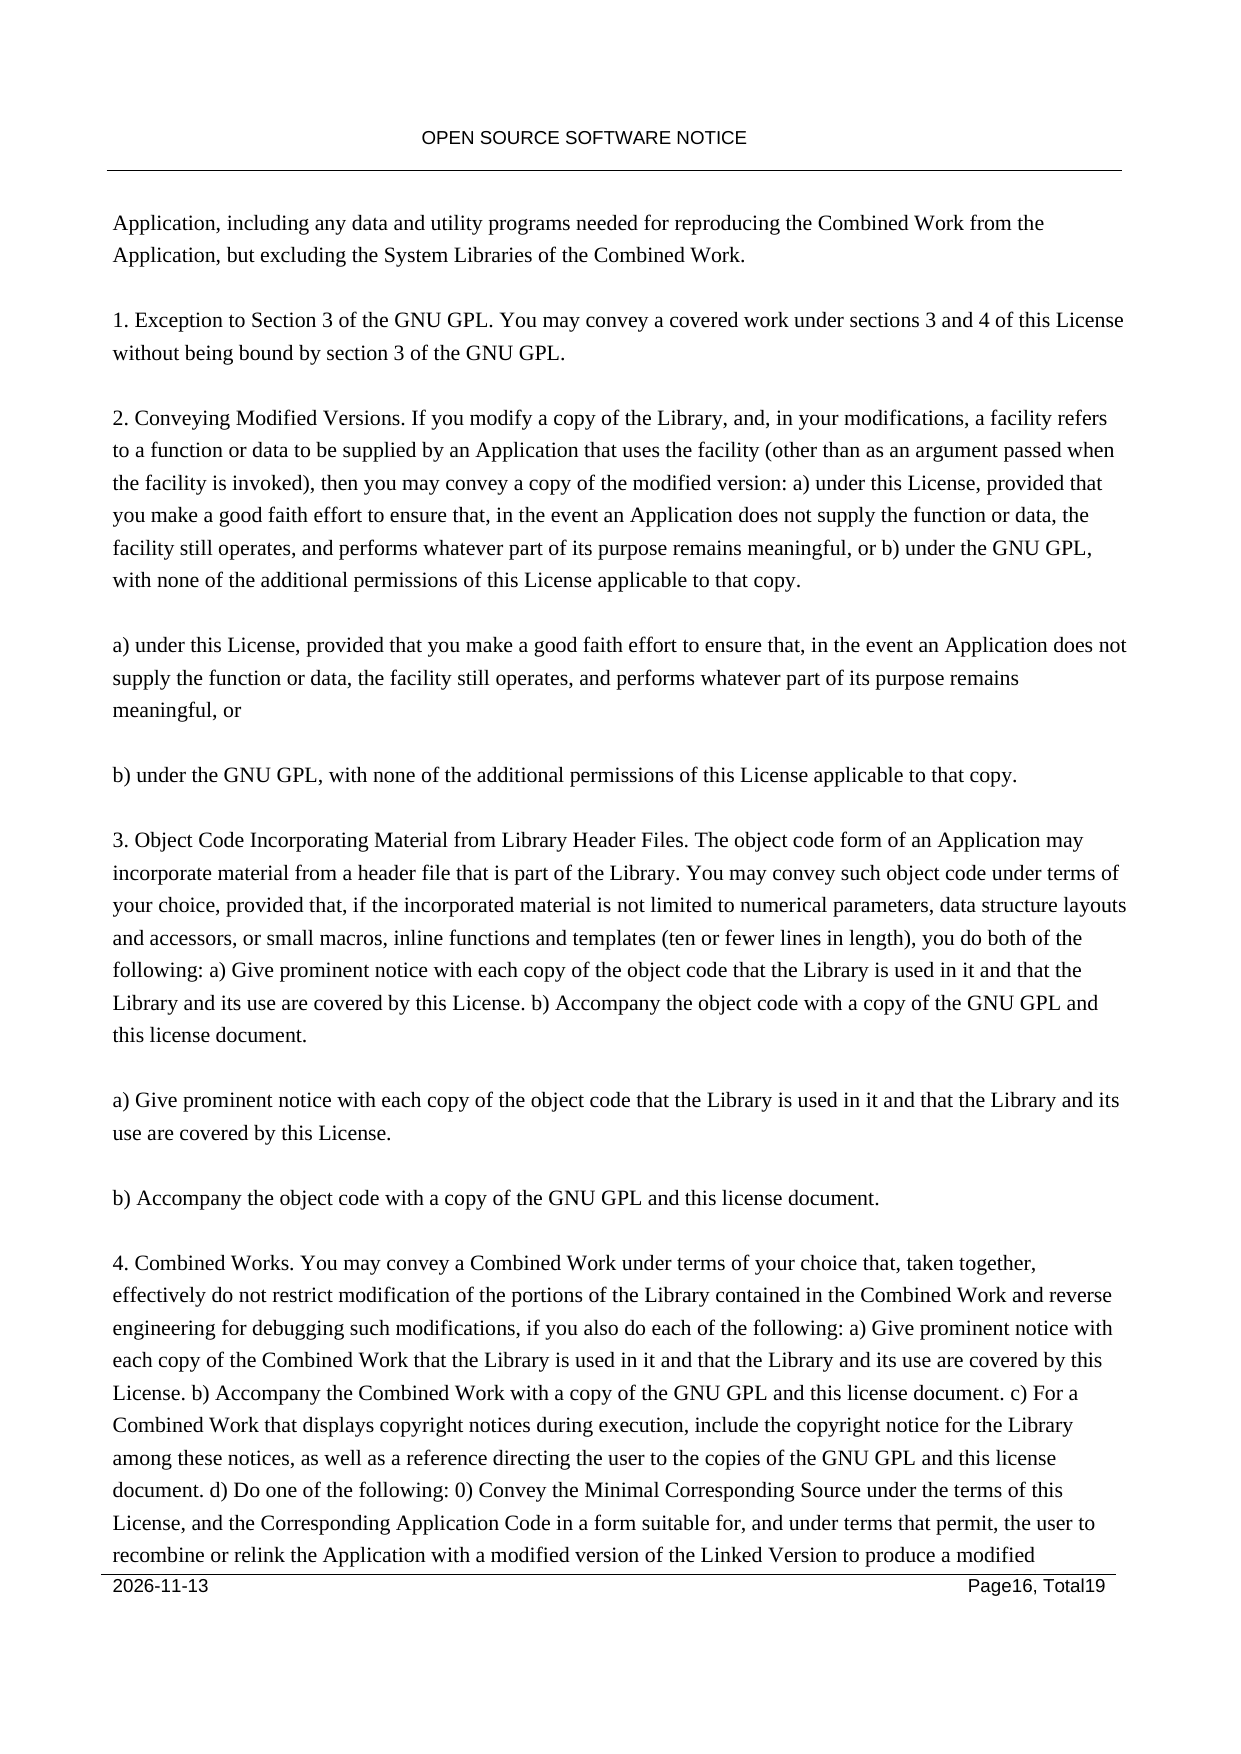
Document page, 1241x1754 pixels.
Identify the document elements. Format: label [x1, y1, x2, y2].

text [112, 206, 1128, 1571]
